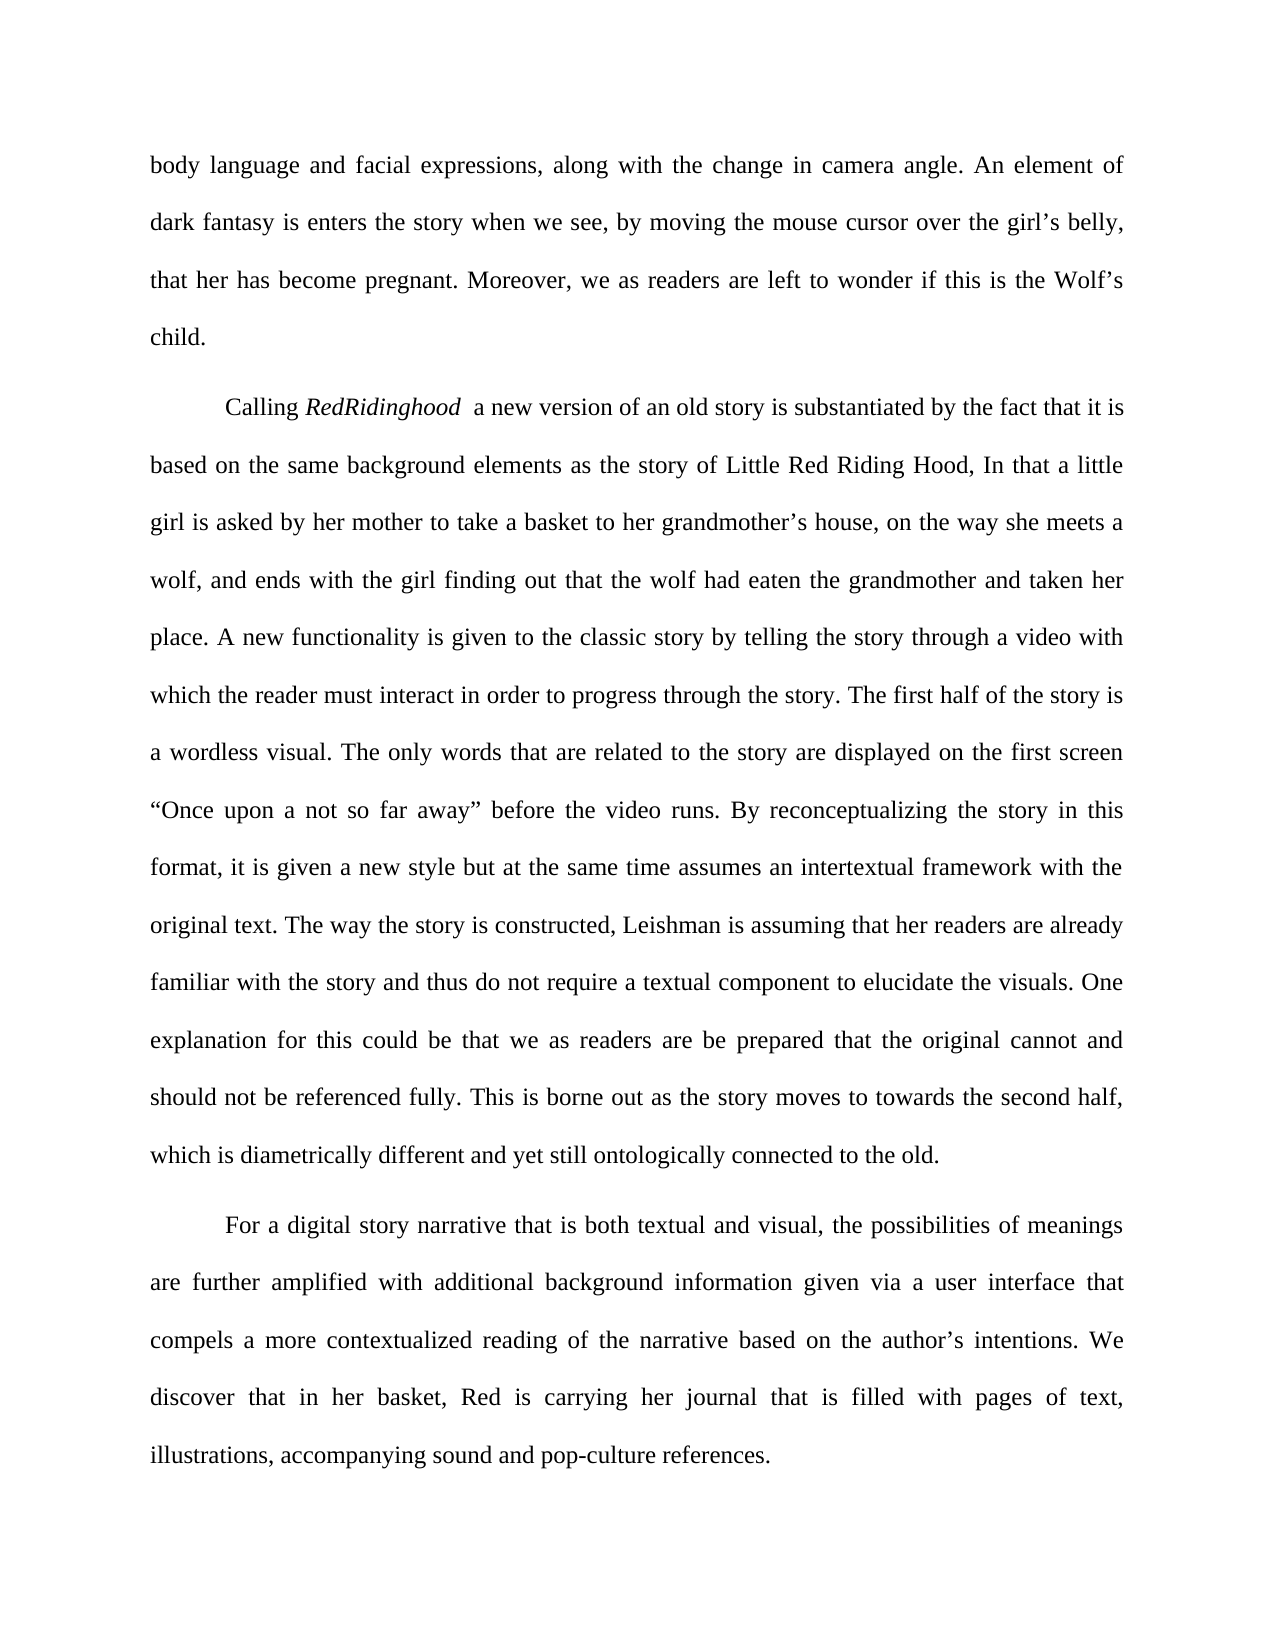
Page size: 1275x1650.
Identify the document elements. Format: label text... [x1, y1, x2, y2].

text For a digital story narrative that is both textual and visual, the possibilities of meanings are further amplified with additional background information given via a user interface that compels a more contextualized reading of the narrative based on the author’s intentions. We discover that in her basket, Red is carrying her journal that is filled with pages of text, illustrations, accompanying sound and pop-culture references. [150, 1210, 1125, 1469]
text Calling RedRidinghood a new version of an old story is substantiated by the fact that it is based on the same background elements as the story of Little Red Riding Hood, In that a little girl is asked by her mother to take a basket to her grandmother’s house, on the way she meets a wolf, and ends with the girl finding out that the wolf had eaten the grandmother and taken her place. A new functionality is given to the classic story by telling the story through a video with which the reader must interact in order to progress through the story. The first half of the story is a wordless visual. The only words that are related to the story are displayed on the first screen “Once upon a not so far away” before the video runs. By reconceptualizing the story in this format, it is given a new style but at the same time assumes an intertextual framework with the original text. The way the story is constructed, Leishman is assuming that her readers are already familiar with the story and thus do not require a textual component to elucidate the visuals. One explanation for this could be that we as readers are be prepared that the original cannot and should not be referenced fully. This is borne out as the story moves to towards the second half, which is diametrically different and yet still ontologically connected to the old. [150, 392, 1125, 1169]
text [150, 150, 1125, 351]
